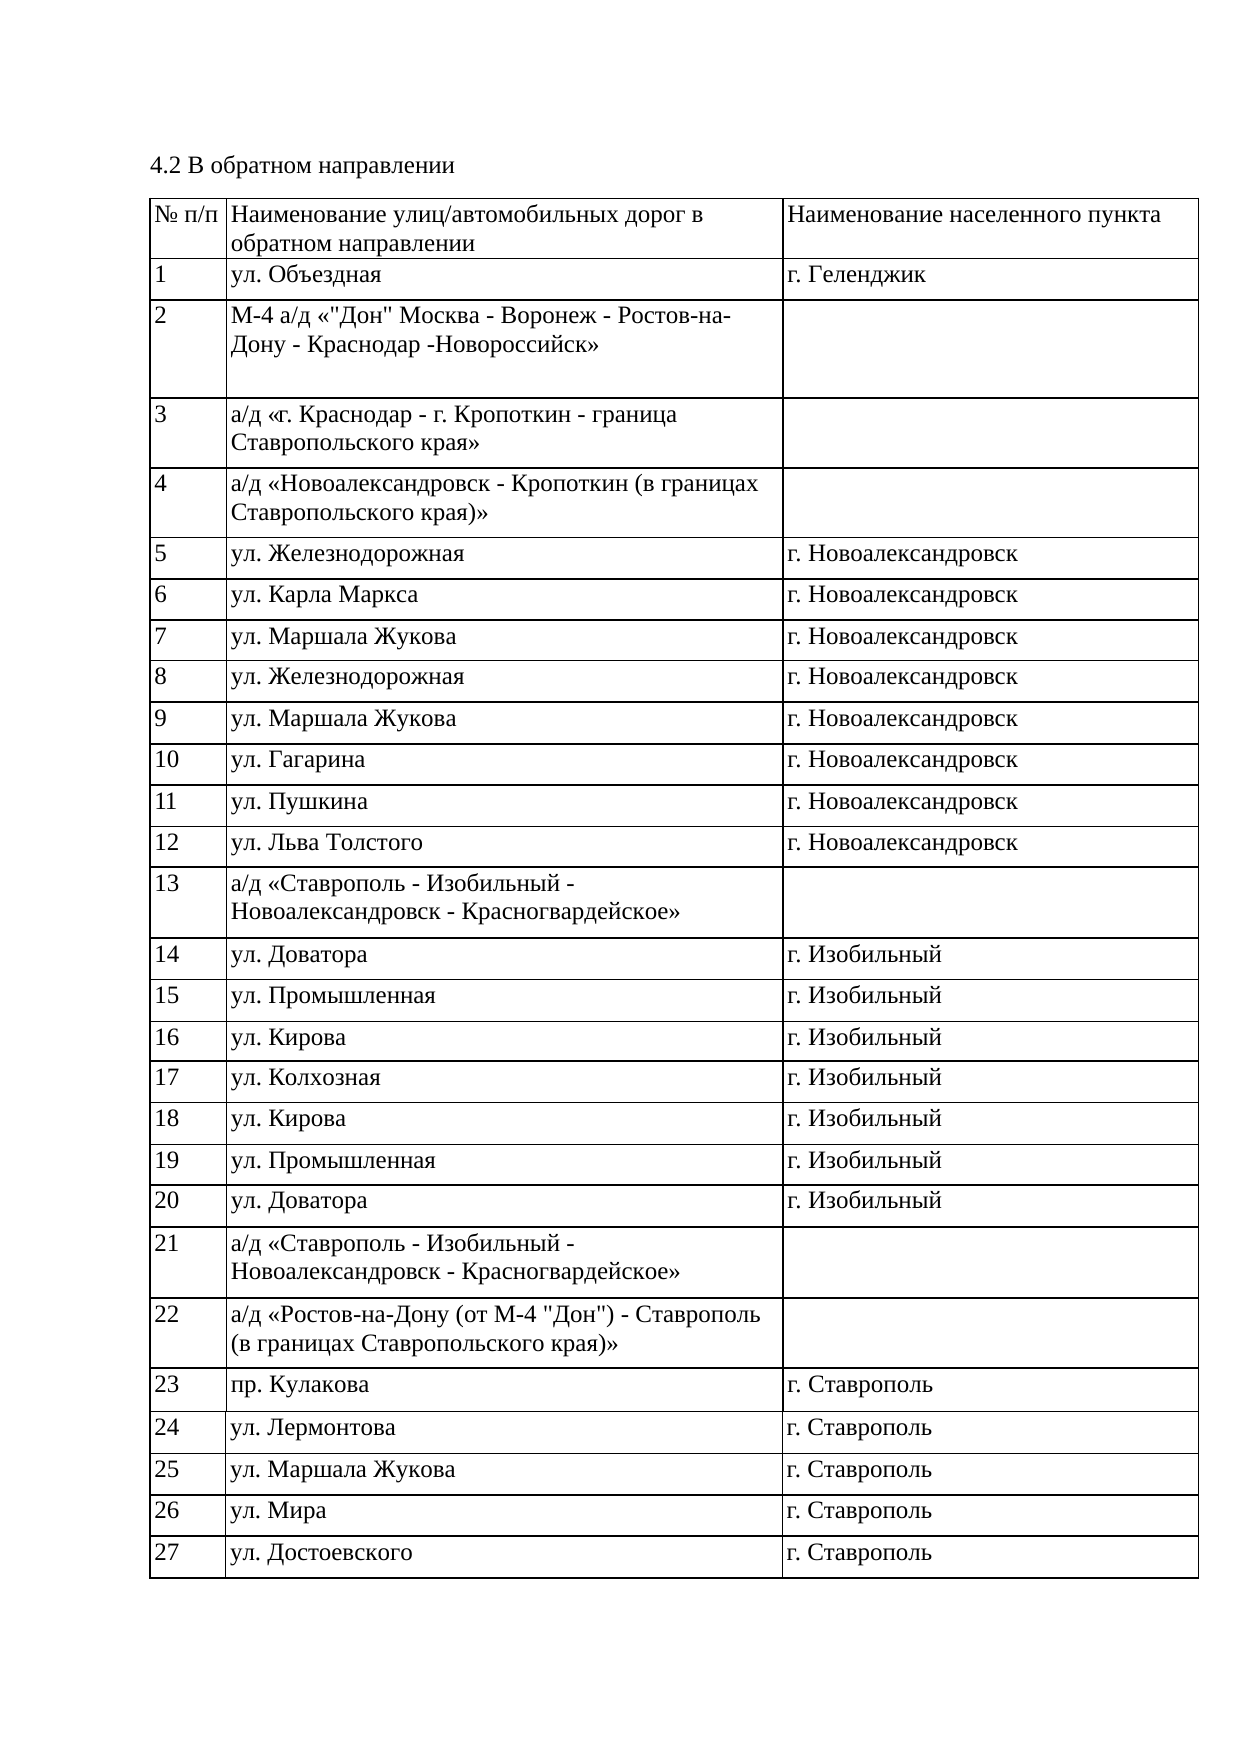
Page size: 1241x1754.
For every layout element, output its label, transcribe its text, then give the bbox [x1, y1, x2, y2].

table_cell г. Изобильный [784, 1062, 1198, 1102]
text 4.2 В обратном направлении [150, 150, 1090, 179]
table_cell 7 [151, 621, 226, 660]
table_cell ул. Лермонтова [226, 1412, 782, 1453]
table_cell ул. Маршала Жукова [227, 621, 782, 660]
table_cell 4 [151, 469, 226, 537]
table_cell ул. Кирова [227, 1022, 782, 1060]
table_cell г. Изобильный [784, 980, 1198, 1021]
table_cell 10 [151, 745, 226, 784]
table_cell 17 [151, 1062, 226, 1102]
table_cell ул. Достоевского [226, 1537, 782, 1577]
table_cell а/д «Ростов-на-Дону (от М-4 "Дон") - Ставрополь (в границах Ставропольского края)» [227, 1299, 782, 1367]
table_cell 14 [151, 939, 226, 978]
table_cell ул. Мира [226, 1496, 782, 1535]
table_header № п/п [151, 199, 226, 258]
table_cell 15 [151, 980, 226, 1021]
table_cell 3 [151, 399, 226, 467]
table_cell г. Новоалександровск [784, 538, 1198, 578]
table_cell г. Ставрополь [783, 1454, 1198, 1494]
table_cell ул. Объездная [227, 259, 782, 299]
table_cell ул. Доватора [227, 939, 782, 978]
table_cell г. Ставрополь [783, 1412, 1198, 1453]
table_cell 27 [151, 1537, 225, 1577]
table_cell [784, 1228, 1198, 1297]
table_cell 6 [151, 580, 226, 619]
table_cell а/д «г. Краснодар - г. Кропоткин - граница Ставропольского края» [227, 399, 782, 467]
table_cell ул. Колхозная [227, 1062, 782, 1102]
table_cell 18 [151, 1103, 226, 1143]
table_cell г. Изобильный [784, 1022, 1198, 1060]
table_cell ул. Железнодорожная [227, 661, 782, 701]
table_cell ул. Маршала Жукова [226, 1454, 782, 1494]
table_cell 21 [151, 1228, 226, 1297]
table_cell ул. Пушкина [227, 786, 782, 826]
table_cell 25 [151, 1454, 225, 1494]
table_cell г. Геленджик [784, 259, 1198, 299]
table_cell [784, 399, 1198, 467]
table_cell ул. Льва Толстого [227, 827, 782, 866]
table_cell [784, 1299, 1198, 1367]
table_cell 1 [151, 259, 226, 299]
table_cell ул. Доватора [227, 1186, 782, 1226]
table_cell пр. Кулакова [227, 1369, 782, 1411]
table_cell 2 [151, 301, 226, 397]
table_cell г. Ставрополь [783, 1496, 1198, 1535]
table_cell г. Новоалександровск [784, 621, 1198, 660]
table_header Наименование населенного пункта [784, 199, 1198, 258]
table_cell 26 [151, 1496, 225, 1535]
table_cell [784, 469, 1198, 537]
table_cell ул. Карла Маркса [227, 580, 782, 619]
table_cell г. Новоалександровск [784, 745, 1198, 784]
table_cell ул. Кирова [227, 1103, 782, 1143]
table_cell 8 [151, 661, 226, 701]
table_cell ул. Маршала Жукова [227, 703, 782, 743]
table_cell 22 [151, 1299, 226, 1367]
table_cell г. Изобильный [784, 1103, 1198, 1143]
table_cell 11 [151, 786, 226, 826]
table_cell ул. Гагарина [227, 745, 782, 784]
table_cell 16 [151, 1022, 226, 1060]
table_cell г. Ставрополь [784, 1369, 1198, 1411]
table_cell а/д «Ставрополь - Изобильный -Новоалександровск - Красногвардейское» [227, 868, 782, 937]
table_cell а/д «Новоалександровск - Кропоткин (в границах Ставропольского края)» [227, 469, 782, 537]
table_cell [227, 301, 782, 397]
table_cell г. Новоалександровск [784, 786, 1198, 826]
table_cell 9 [151, 703, 226, 743]
table_cell г. Новоалександровск [784, 580, 1198, 619]
table_cell 20 [151, 1186, 226, 1226]
table_cell г. Изобильный [784, 1186, 1198, 1226]
table_cell [784, 868, 1198, 937]
table_cell 19 [151, 1145, 226, 1184]
table_cell а/д «Ставрополь - Изобильный -Новоалександровск - Красногвардейское» [227, 1228, 782, 1297]
table_cell г. Ставрополь [783, 1537, 1198, 1577]
table_cell 24 [151, 1412, 225, 1453]
table_cell 23 [151, 1369, 226, 1411]
table_cell г. Новоалександровск [784, 827, 1198, 866]
table_header Наименование улиц/автомобильных дорог в обратном направлении [227, 199, 782, 258]
table_cell ул. Промышленная [227, 980, 782, 1021]
table_cell г. Изобильный [784, 1145, 1198, 1184]
table_cell ул. Промышленная [227, 1145, 782, 1184]
table_cell 12 [151, 827, 226, 866]
table_cell 5 [151, 538, 226, 578]
table_cell г. Новоалександровск [784, 661, 1198, 701]
table_cell 13 [151, 868, 226, 937]
table_cell [784, 301, 1198, 397]
table_cell ул. Железнодорожная [227, 538, 782, 578]
table_cell г. Изобильный [784, 939, 1198, 978]
table_cell г. Новоалександровск [784, 703, 1198, 743]
